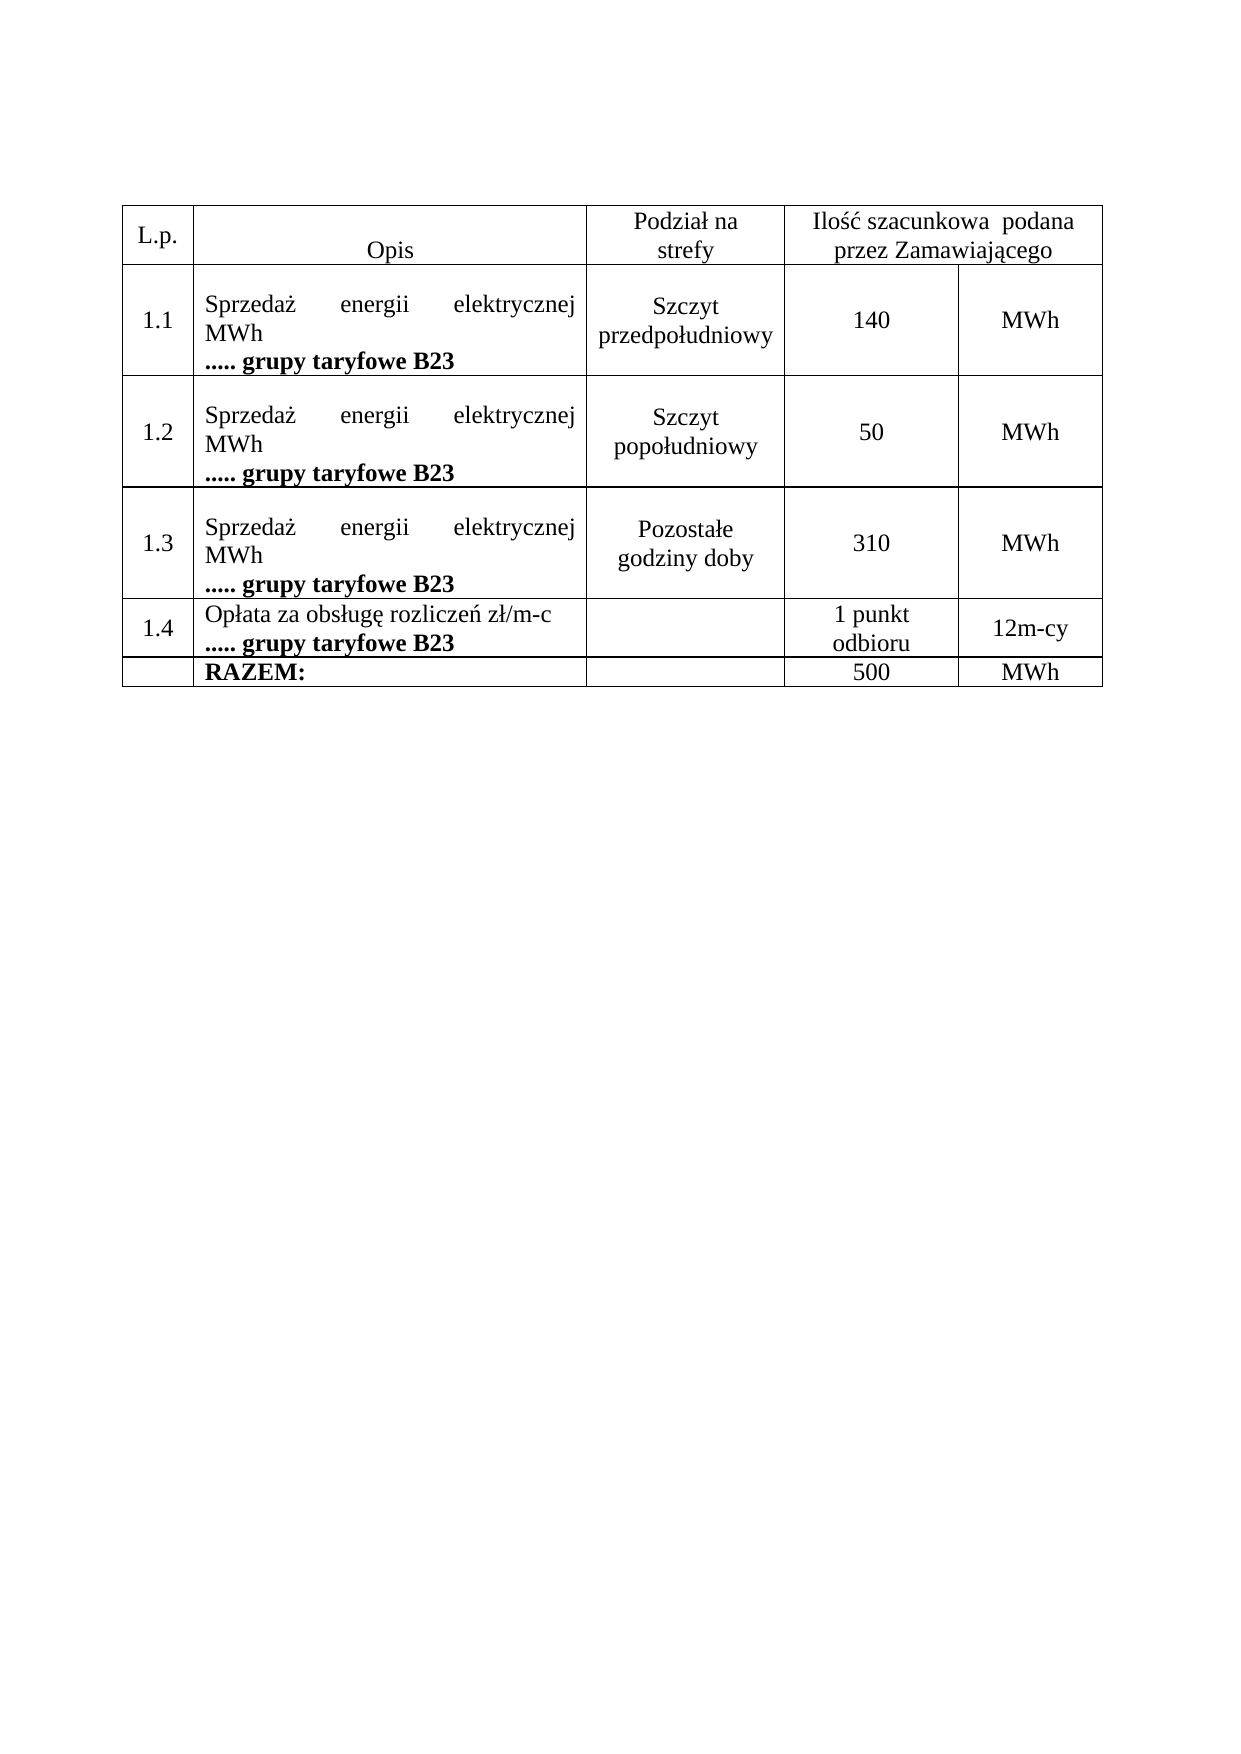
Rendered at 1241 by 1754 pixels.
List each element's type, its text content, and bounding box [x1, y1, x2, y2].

table_cell [587, 599, 784, 656]
table_header L.p. [123, 206, 193, 264]
table_cell 12m-cy [959, 599, 1102, 656]
table_cell Szczyt popołudniowy [587, 376, 784, 486]
table_cell 1.1 [123, 265, 193, 375]
table_cell 310 [785, 488, 958, 598]
table_cell MWh [959, 488, 1102, 598]
table_cell Opłata za obsługę rozliczeń zł/m-c ..... grupy taryfowe B23 [194, 599, 586, 656]
table_cell 1.3 [123, 488, 193, 598]
table_cell MWh [959, 658, 1102, 686]
table_cell 140 [785, 265, 958, 375]
table_cell 50 [785, 376, 958, 486]
table_header Opis [194, 206, 586, 264]
table_header Podział na strefy [587, 206, 784, 264]
table_cell Pozostałe godziny doby [587, 488, 784, 598]
table_cell Sprzedaż energii elektrycznej MWh ..... grupy taryfowe B23 [194, 488, 586, 598]
table_cell Sprzedaż energii elektrycznej MWh ..... grupy taryfowe B23 [194, 265, 586, 375]
table_cell Szczyt przedpołudniowy [587, 265, 784, 375]
table_cell RAZEM: [194, 658, 586, 686]
table_cell MWh [959, 376, 1102, 486]
table_cell MWh [959, 265, 1102, 375]
table_cell [123, 658, 193, 686]
table_cell 500 [785, 658, 958, 686]
table_cell [587, 658, 784, 686]
table_cell 1 punkt odbioru [785, 599, 958, 656]
table_cell Sprzedaż energii elektrycznej MWh ..... grupy taryfowe B23 [194, 376, 586, 486]
table_cell 1.4 [123, 599, 193, 656]
table_cell 1.2 [123, 376, 193, 486]
table_header Ilość szacunkowa podana przez Zamawiającego [785, 206, 1102, 264]
